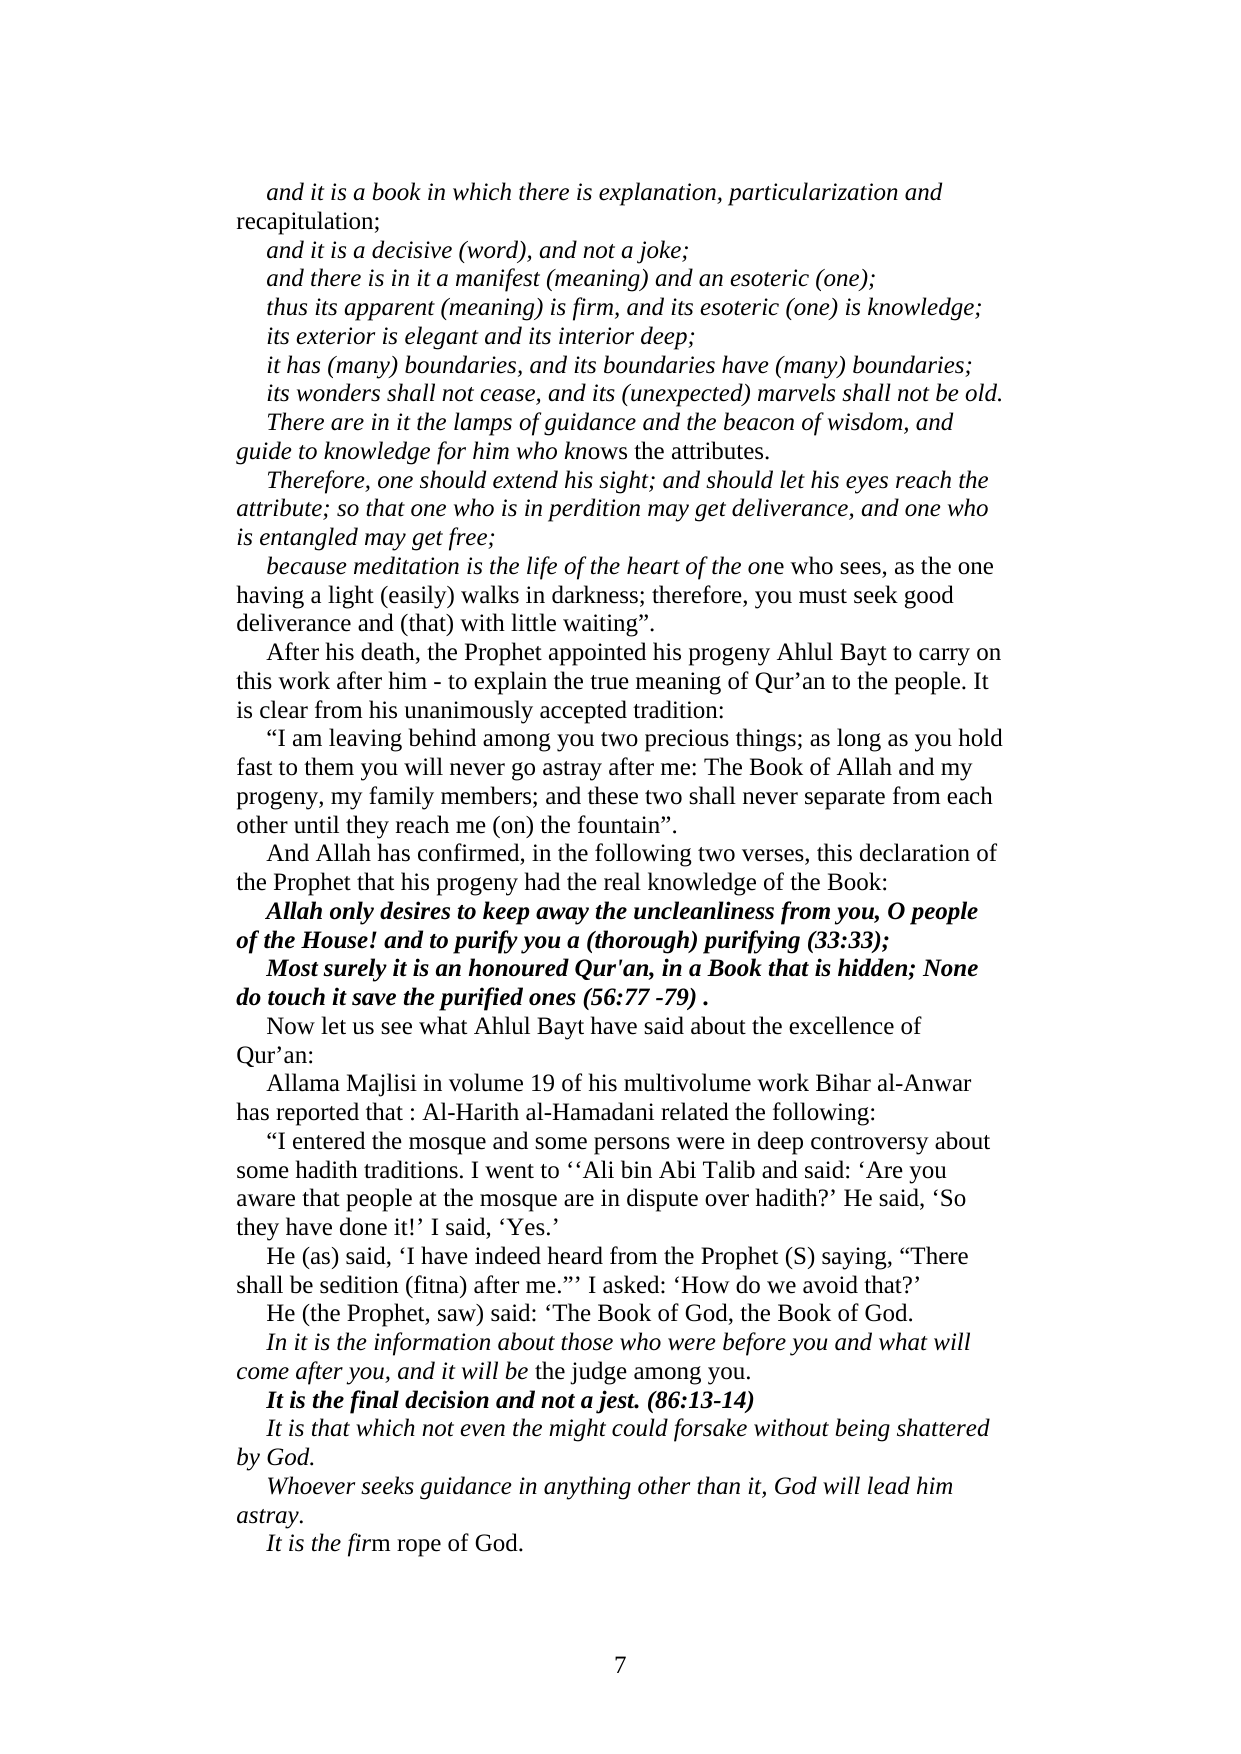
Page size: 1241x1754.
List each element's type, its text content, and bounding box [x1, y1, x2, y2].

text its wonders shall not cease, and its (unexpected) marvels shall not be old. [236, 378, 1004, 407]
text thus its apparent (meaning) is firm, and its esoteric (one) is knowledge; [236, 292, 1004, 321]
text Most surely it is an honoured Qur'an, in a Book that is hidden; None do touch it save the purified ones (56:77 -79) . [236, 953, 1004, 1011]
text “I am leaving behind among you two precious things; as long as you hold fast to them you will never go astray after me: The Book of Allah and my progeny, my family members; and these two shall never separate from each other until they reach me (on) the fountain”. [236, 723, 1004, 838]
text Therefore, one should extend his sight; and should let his eyes reach the attribute; so that one who is in perdition may get deliverance, and one who is entangled may get free; [236, 465, 1004, 551]
text Whoever seeks guidance in anything other than it, God will lead him astray. [236, 1471, 1004, 1528]
text It is the firm rope of God. [236, 1528, 1004, 1557]
text Allah only desires to keep away the uncleanliness from you, O people of the House! and to purify you a (thorough) purifying (33:33); [236, 896, 1004, 953]
text “I entered the mosque and some persons were in deep controversy about some hadith traditions. I went to ‘‘Ali bin Abi Talib and said: ‘Are you aware that people at the mosque are in dispute over hadith?’ He said, ‘So they have done it!’ I said, ‘Yes.’ [236, 1126, 1004, 1241]
text and it is a decisive (word), and not a joke; [236, 235, 1004, 263]
text After his death, the Prophet appointed his progeny Ahlul Bayt to carry on this work after him - to explain the true meaning of Qur’an to the people. It is clear from his unanimously accepted tradition: [236, 637, 1004, 723]
text In it is the information about those who were before you and what will come after you, and it will be the judge among you. [236, 1327, 1004, 1385]
text and there is in it a manifest (meaning) and an esoteric (one); [236, 263, 1004, 292]
text because meditation is the life of the heart of the one who sees, as the one having a light (easily) walks in darkness; therefore, you must seek good deliverance and (that) with little waiting”. [236, 551, 1004, 637]
text He (as) said, ‘I have indeed heard from the Prophet (S) saying, “There shall be sedition (fitna) after me.”’ I asked: ‘How do we avoid that?’ [236, 1241, 1004, 1298]
text its exterior is elegant and its interior deep; [236, 321, 1004, 350]
text And Allah has confirmed, in the following two verses, this declaration of the Prophet that his progeny had the real knowledge of the Book: [236, 838, 1004, 896]
text Now let us see what Ahlul Bayt have said about the excellence of Qur’an: [236, 1011, 1004, 1068]
text and it is a book in which there is explanation, particularization and recapitulation; [236, 177, 1004, 235]
text Allama Majlisi in volume 19 of his multivolume work Bihar al-Anwar has reported that : Al-Harith al-Hamadani related the following: [236, 1068, 1004, 1126]
text He (the Prophet, saw) said: ‘The Book of God, the Book of God. [236, 1298, 1004, 1327]
text it has (many) boundaries, and its boundaries have (many) boundaries; [236, 350, 1004, 378]
text There are in it the lamps of guidance and the beacon of wisdom, and guide to knowledge for him who knows the attributes. [236, 407, 1004, 465]
text It is the final decision and not a jest. (86:13-14) [236, 1385, 1004, 1413]
text It is that which not even the might could forsake without being shattered by God. [236, 1413, 1004, 1471]
